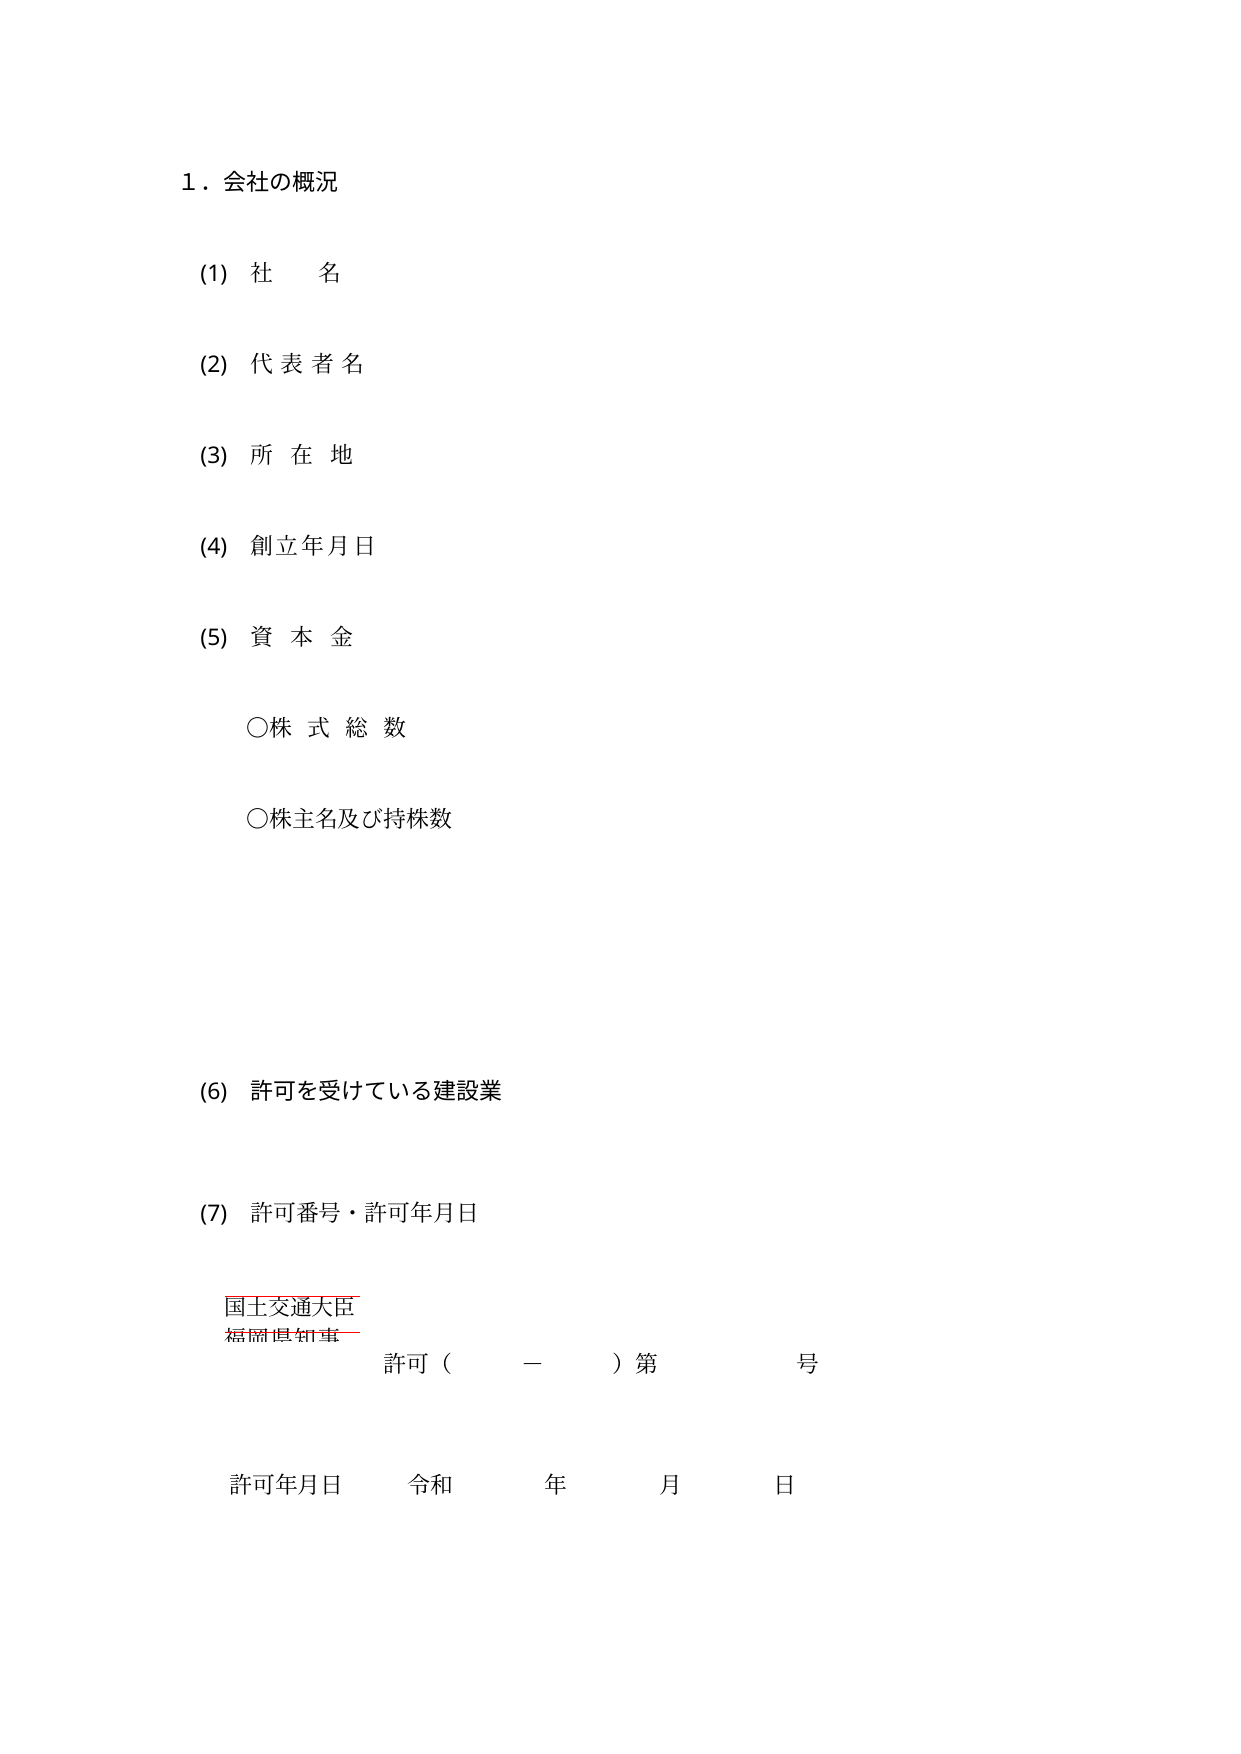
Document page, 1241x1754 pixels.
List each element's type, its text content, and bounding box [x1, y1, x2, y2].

text 許可（ － ）第 号 [177, 1332, 1063, 1393]
text (6) 許可を受けている建設業 [177, 1059, 1063, 1120]
text (2) 代表者名 [177, 332, 1063, 393]
text (5) 資本金 [177, 605, 1063, 666]
text (3) 所在地 [177, 423, 1063, 484]
text (4) 創立年月日 [177, 514, 1063, 574]
text 許可年月日 令和 年 月 日 [177, 1454, 1063, 1514]
text (7) 許可番号・許可年月日 [177, 1181, 1063, 1241]
text １．会社の概況 [177, 150, 1063, 211]
text 〇株式総数 [177, 696, 1063, 756]
text 〇株主名及び持株数 [177, 787, 1063, 847]
text (1) 社名 [177, 241, 1063, 302]
